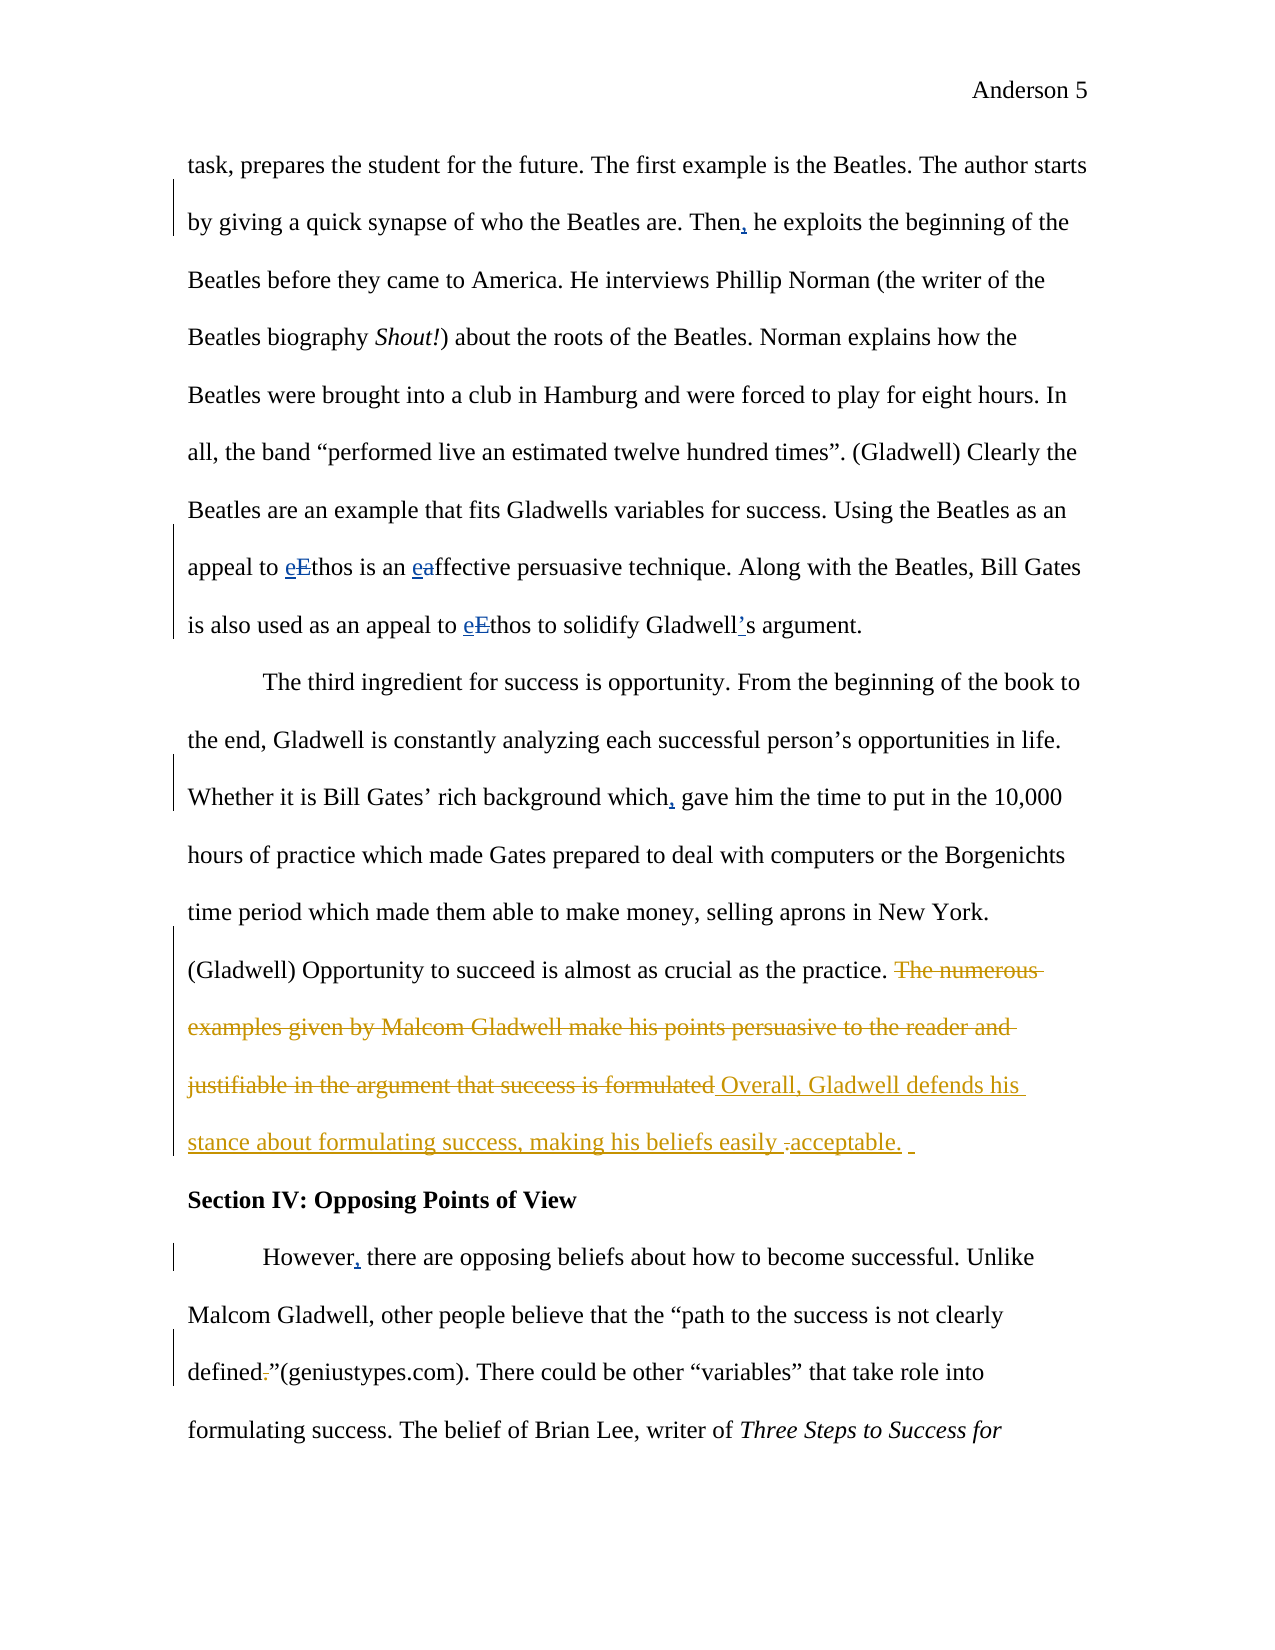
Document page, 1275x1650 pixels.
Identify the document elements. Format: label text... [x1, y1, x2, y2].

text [187, 150, 1087, 639]
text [187, 1242, 1087, 1444]
text The third ingredient for success is opportunity. From the beginning of the book to the end, Gladwell is constantly analyzing each successful person’s opportunities in life. Whether it is Bill Gates’ rich background which gave him the time to put in the 10,000 hours of practice which made Gates prepared to deal with computers or the Borgenichts time period which made them able to make money, selling aprons in New York. (Gladwell) Opportunity to succeed is almost as crucial as the practice. [187, 667, 1087, 1156]
text Section IV: Opposing Points of View [187, 1185, 1087, 1214]
